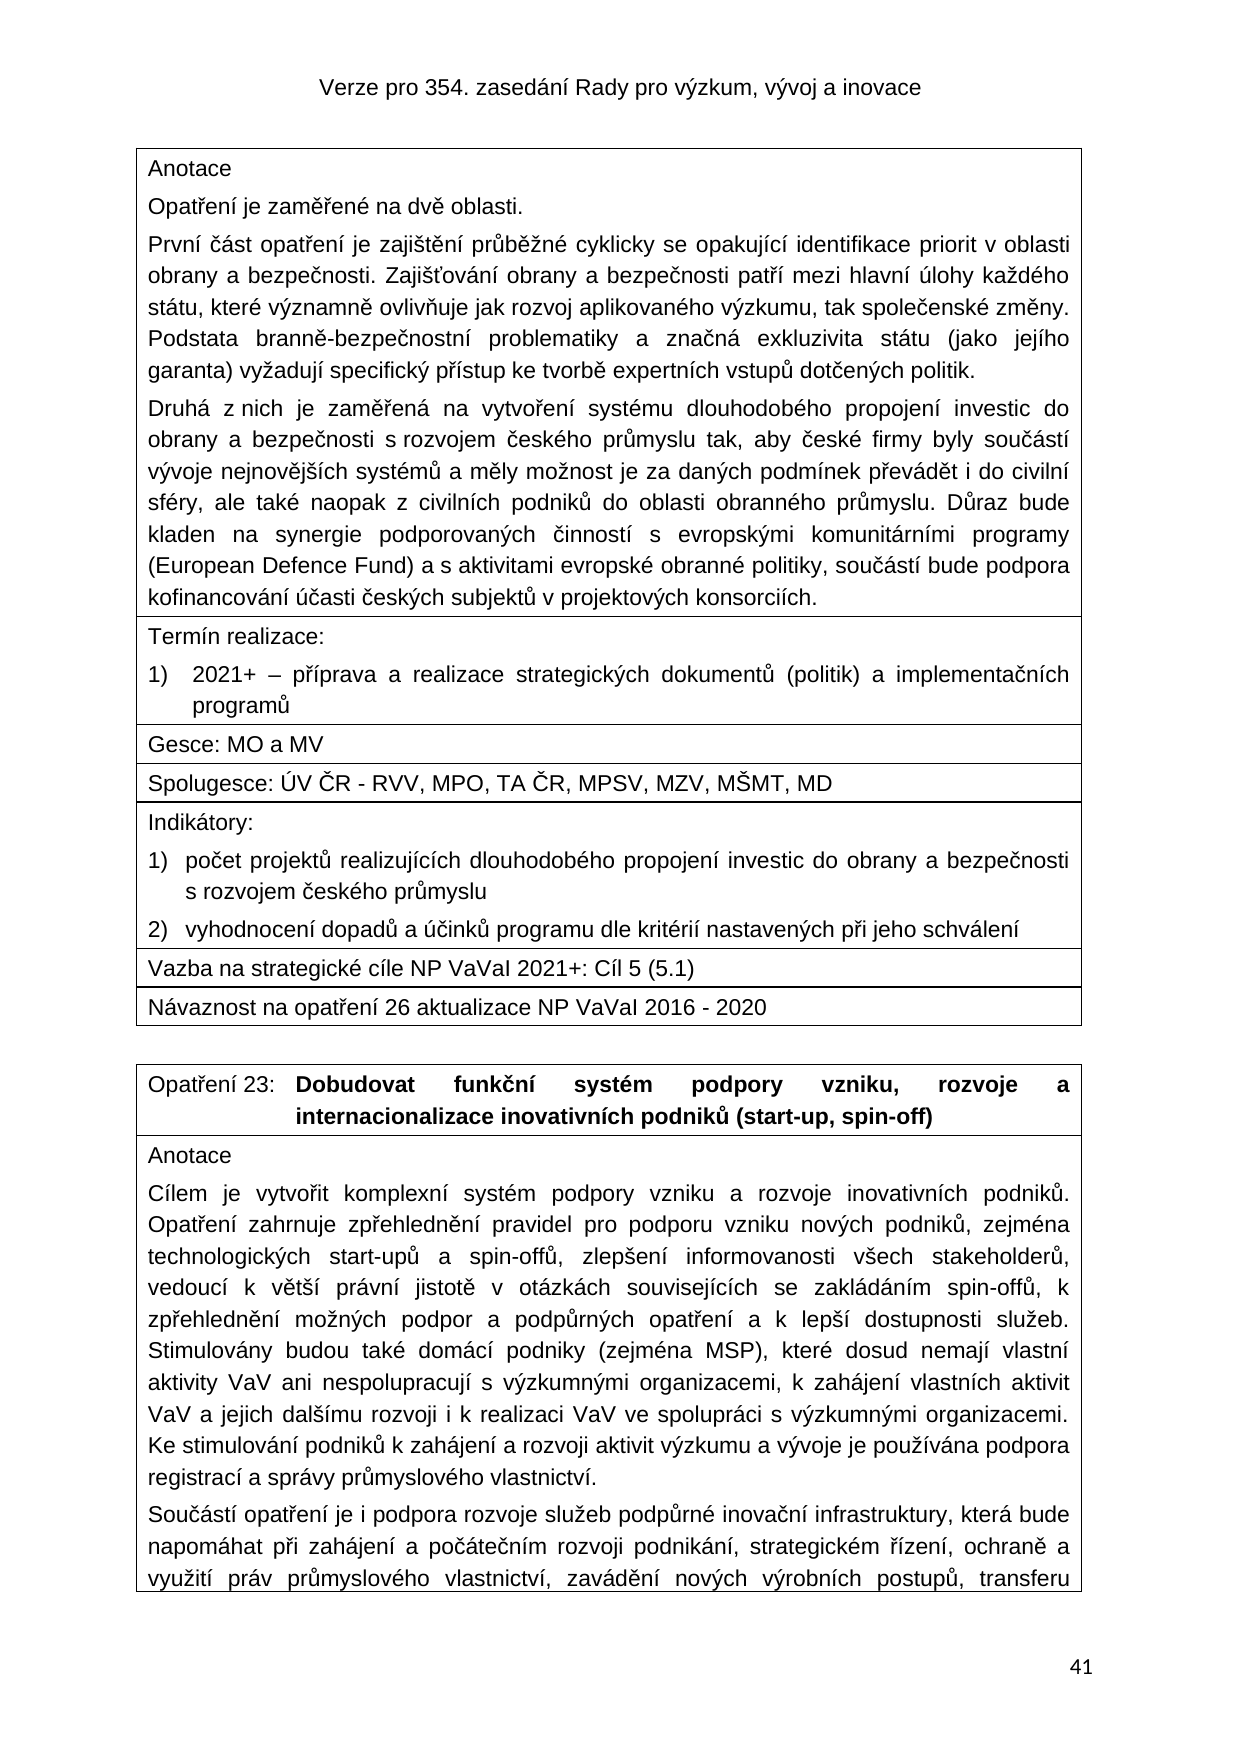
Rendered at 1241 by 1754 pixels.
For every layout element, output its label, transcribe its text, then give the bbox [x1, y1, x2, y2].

table_cell Návaznost na opatření 26 aktualizace NP VaVaI 2016 - 2020 [137, 988, 1081, 1025]
table_cell Gesce: MO a MV [137, 725, 1081, 763]
table_header Opatření 23: Dobudovat funkční systém podpory vzniku, rozvoje a internacionalizace inovativních podniků (start-up, spin-off) [137, 1065, 1081, 1134]
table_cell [137, 1136, 1081, 1591]
table_cell Indikátory: počet projektů realizujících dlouhodobého propojení investic do obrany a bezpečnosti s rozvojem českého průmyslu vyhodnocení dopadů a účinků programu dle kritérií nastavených při jeho schválení [137, 803, 1081, 947]
table_cell Termín realizace: 2021+ – příprava a realizace strategických dokumentů (politik) a implementačních programů [137, 617, 1081, 724]
table_cell Vazba na strategické cíle NP VaVaI 2021+: Cíl 5 (5.1) [137, 949, 1081, 986]
table_cell Spolugesce: ÚV ČR - RVV, MPO, TA ČR, MPSV, MZV, MŠMT, MD [137, 764, 1081, 801]
table_cell Anotace Opatření je zaměřené na dvě oblasti. První část opatření je zajištění průběžné cyklicky se opakující identifikace priorit v oblasti obrany a bezpečnosti. Zajišťování obrany a bezpečnosti patří mezi hlavní úlohy každého státu, které významně ovlivňuje jak rozvoj aplikovaného výzkumu, tak společenské změny. Podstata branně-bezpečnostní problematiky a značná exkluzivita státu (jako jejího garanta) vyžadují specifický přístup ke tvorbě expertních vstupů dotčených politik. Druhá z nich je zaměřená na vytvoření systému dlouhodobého propojení investic do obrany a bezpečnosti s rozvojem českého průmyslu tak, aby české firmy byly součástí vývoje nejnovějších systémů a měly možnost je za daných podmínek převádět i do civilní sféry, ale také naopak z civilních podniků do oblasti obranného průmyslu. Důraz bude kladen na synergie podporovaných činností s evropskými komunitárními programy (European Defence Fund) a s aktivitami evropské obranné politiky, součástí bude podpora kofinancování účasti českých subjektů v projektových konsorciích. [137, 149, 1081, 616]
